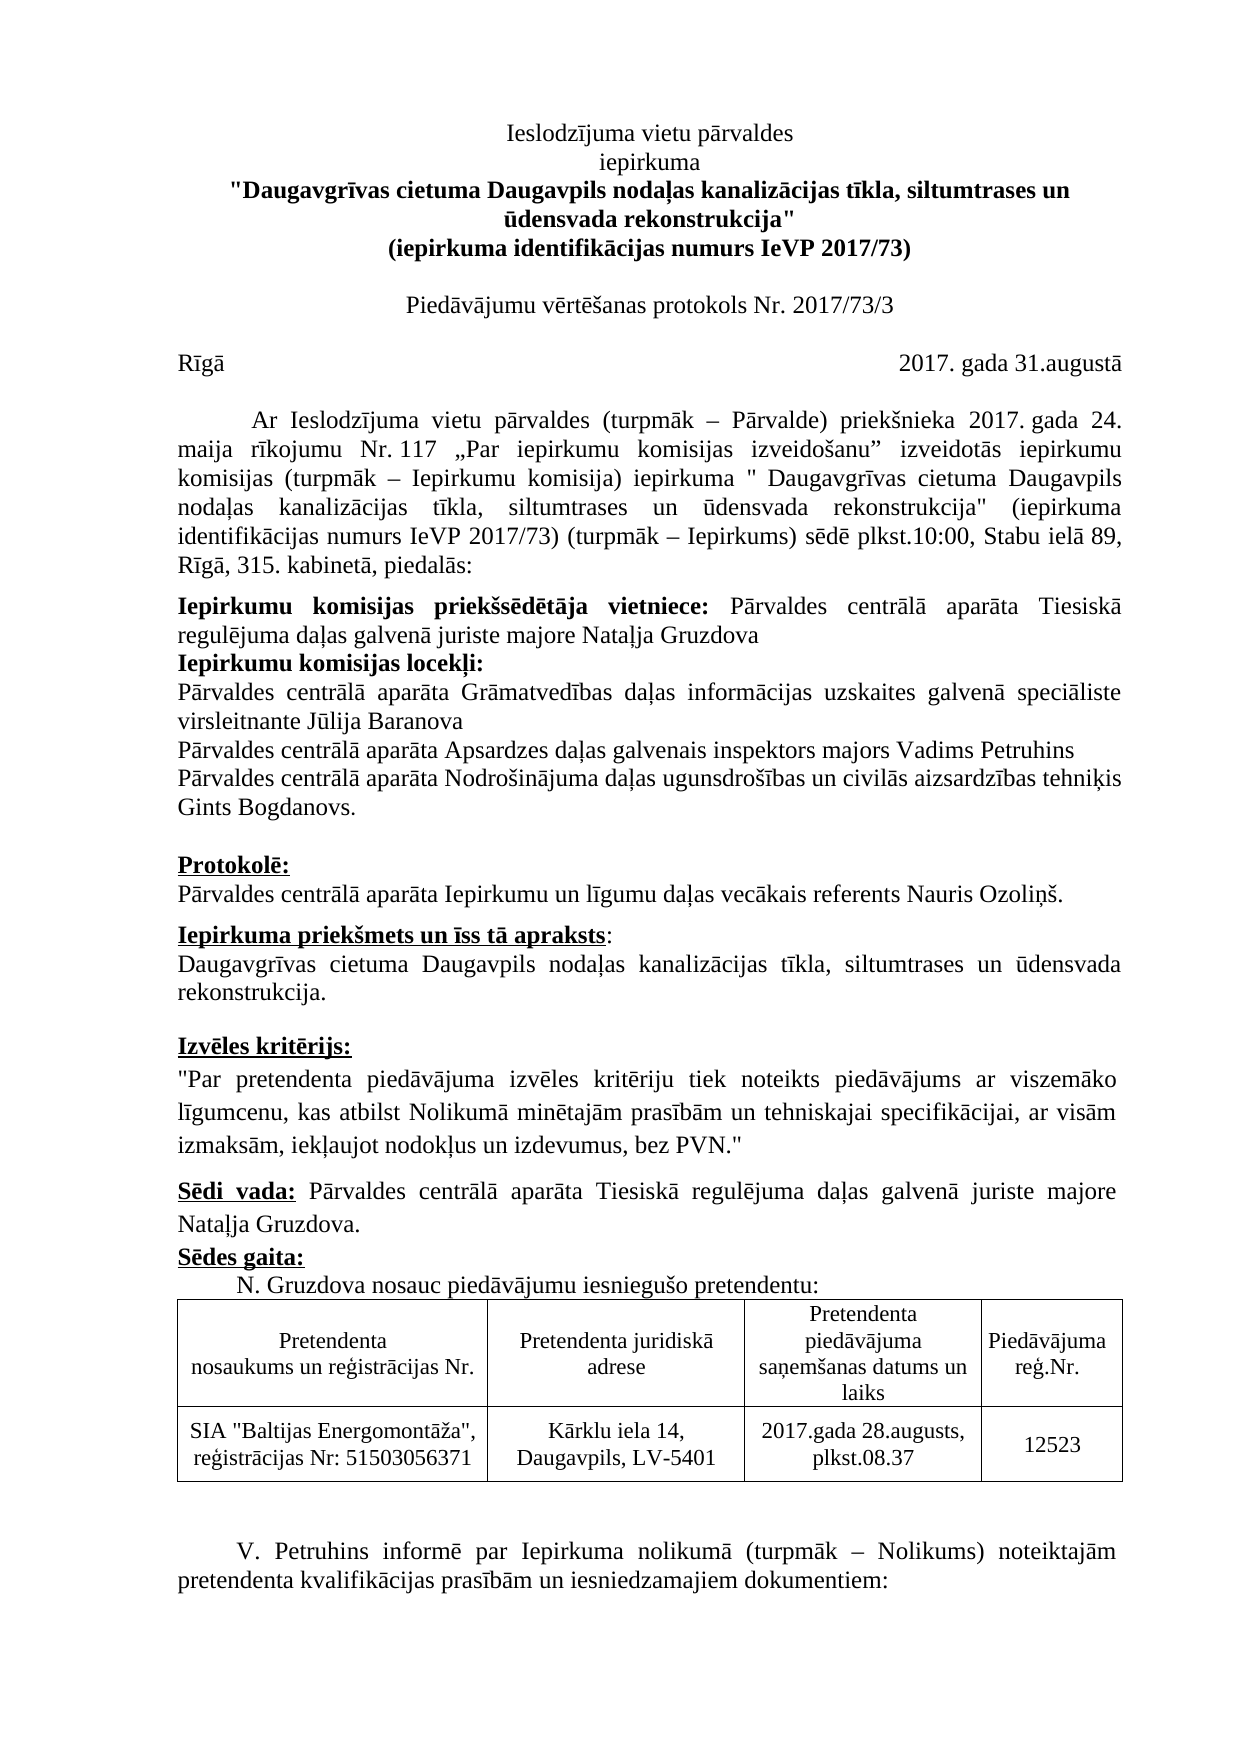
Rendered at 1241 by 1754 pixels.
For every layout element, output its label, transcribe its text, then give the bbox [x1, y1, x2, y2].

table_header Pretendenta nosaukums un reģistrācijas Nr. [178, 1300, 487, 1406]
text Ieslodzījuma vietu pārvaldes [177, 118, 1122, 147]
text Iepirkumu komisijas locekļi: [177, 648, 1122, 677]
table_header Pretendenta juridiskā adrese [488, 1300, 744, 1406]
text Rīgā 2017. gada 31.augustā [177, 348, 1122, 377]
text Pārvaldes centrālā aparāta Nodrošinājuma daļas ugunsdrošības un civilās aizsardzības tehniķis Gints Bogdanovs. [177, 763, 1122, 821]
text (iepirkuma identifikācijas numurs IeVP 2017/73) [177, 233, 1122, 262]
text V. Petruhins informē par Iepirkuma nolikumā (turpmāk – Nolikums) noteiktajām pretendenta kvalifikācijas prasībām un iesniedzamajiem dokumentiem: [177, 1536, 1118, 1593]
text "Daugavgrīvas cietuma Daugavpils nodaļas kanalizācijas tīkla, siltumtrases un ūdensvada rekonstrukcija" [177, 176, 1122, 233]
table_cell Kārklu iela 14, Daugavpils, LV-5401 [488, 1407, 744, 1481]
text Sēdi vada: Pārvaldes centrālā aparāta Tiesiskā regulējuma daļas galvenā juriste majore Nataļja Gruzdova. [177, 1176, 1118, 1238]
text Sēdes gaita: [177, 1242, 1118, 1271]
text Piedāvājumu vērtēšanas Nr. 2017/73/3 [177, 291, 1122, 319]
table_header Pretendenta piedāvājuma saņemšanas datums un laiks [745, 1300, 981, 1406]
text Izvēles kritērijs: [177, 1031, 1118, 1060]
text Pārvaldes centrālā aparāta Apsardzes daļas galvenais inspektors majors Vadims Petruhins [177, 735, 1202, 763]
table_cell 12523 [982, 1407, 1122, 1481]
text N. Gruzdova nosauc piedāvājumu iesniegušo pretendentu: [177, 1271, 1118, 1299]
text Pārvaldes centrālā aparāta Iepirkumu un līgumu daļas vecākais referents Nauris Ozoliņš. [177, 879, 1122, 907]
table_cell 2017.gada 28.augusts, plkst.08.37 [745, 1407, 981, 1481]
text "Par pretendenta piedāvājuma izvēles kritēriju tiek noteikts piedāvājums ar viszemāko līgumcenu, kas atbilst Nolikumā minētajām prasībām un tehniskajai specifikācijai, ar visām izmaksām, iekļaujot nodokļus un izdevumus, bez PVN." [177, 1064, 1118, 1159]
text iepirkuma [177, 147, 1122, 176]
table_header Piedāvājuma reģ.Nr. [982, 1300, 1122, 1406]
text Iepirkumu komisijas priekšsēdētāja vietniece: Pārvaldes centrālā aparāta Tiesiskā regulējuma daļas galvenā juriste majore Nataļja Gruzdova [177, 591, 1122, 648]
text Daugavgrīvas cietuma Daugavpils nodaļas kanalizācijas tīkla, siltumtrases un ūdensvada rekonstrukcija. [177, 949, 1122, 1006]
text Ar Ieslodzījuma vietu pārvaldes (turpmāk – Pārvalde) priekšnieka 2017. gada 24. maija rīkojumu Nr. 117 „Par iepirkumu komisijas izveidošanu” izveidotās iepirkumu komisijas (turpmāk – Iepirkumu komisija) iepirkuma " Daugavgrīvas cietuma Daugavpils nodaļas kanalizācijas tīkla, siltumtrases un ūdensvada rekonstrukcija" (iepirkuma identifikācijas numurs IeVP 2017/73) (turpmāk – Iepirkums) sēdē plkst.10:00, Stabu ielā 89, Rīgā, 315. kabinetā, piedalās: [177, 406, 1122, 578]
table_cell SIA "Baltijas Energomontāža", reģistrācijas Nr: 51503056371 [178, 1407, 487, 1481]
text Iepirkuma priekšmets un īss tā apraksts: [177, 920, 1122, 949]
text Protokolē: [177, 850, 1118, 879]
text Pārvaldes centrālā aparāta Grāmatvedības daļas informācijas uzskaites galvenā speciāliste virsleitnante Jūlija Baranova [177, 677, 1122, 735]
